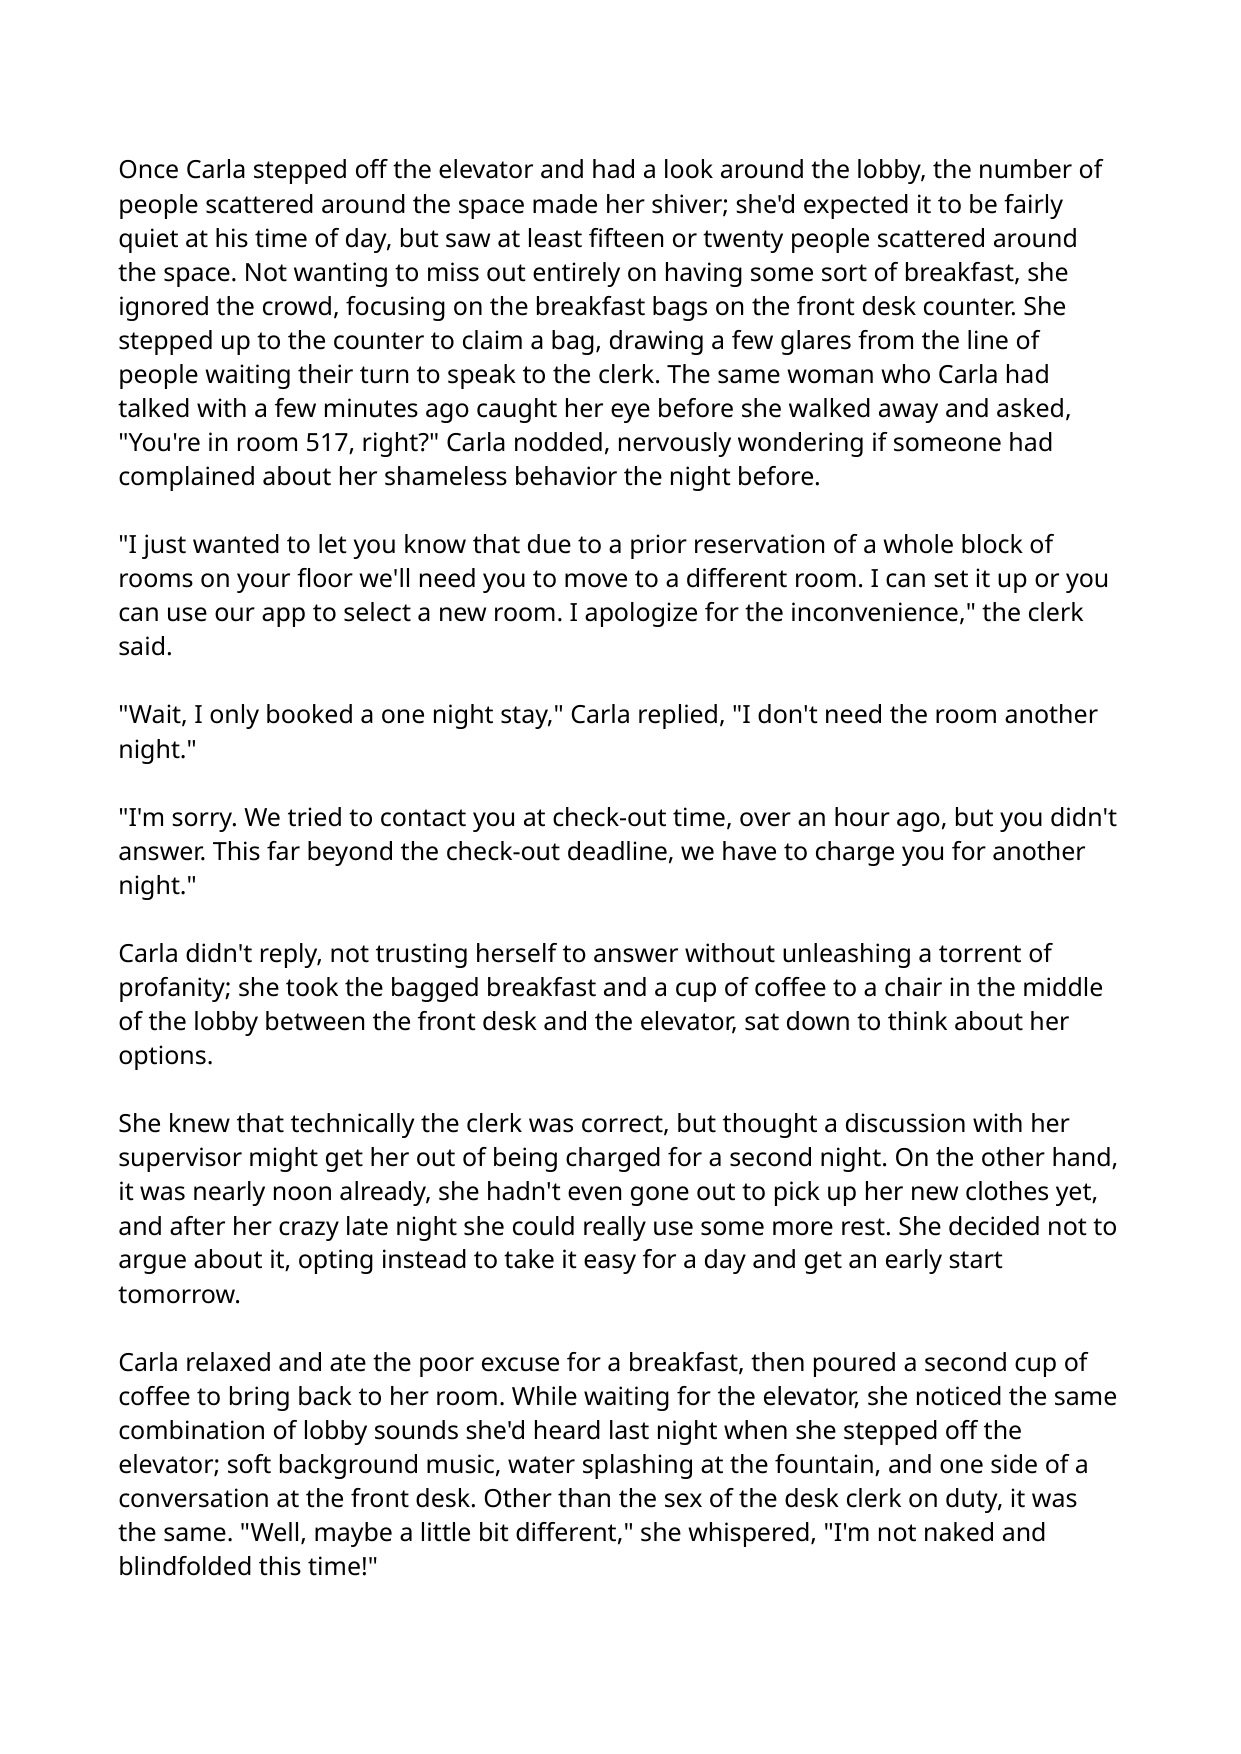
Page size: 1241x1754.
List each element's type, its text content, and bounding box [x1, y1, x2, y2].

text "I'm sorry. We tried to contact you at check-out time, over an hour ago, but you didn't answer. This far beyond the check-out deadline, we have to charge you for another night." [118, 799, 1122, 902]
text "I just wanted to let you know that due to a prior reservation of a whole block of rooms on your floor we'll need you to move to a different room. I can set it up or you can use our app to select a new room. I apologize for the inconvenience," the clerk said. [118, 527, 1122, 663]
text She knew that technically the clerk was correct, but thought a discussion with her supervisor might get her out of being charged for a second night. On the other hand, it was nearly noon already, she hadn't even gone out to pick up her new clothes yet, and after her crazy late night she could really use some more rest. She decided not to argue about it, opting instead to take it easy for a day and get an early start tomorrow. [118, 1106, 1122, 1310]
text Carla relaxed and ate the poor excuse for a breakfast, then poured a second cup of coffee to bring back to her room. While waiting for the elevator, she noticed the same combination of lobby sounds she'd heard last night when she stepped off the elevator; soft background music, water splashing at the fountain, and one side of a conversation at the front desk. Other than the sex of the desk clerk on duty, it was the same. "Well, maybe a little bit different," she whispered, "I'm not naked and blindfolded this time!" [118, 1344, 1122, 1583]
text "Wait, I only booked a one night stay," Carla replied, "I don't need the room another night." [118, 697, 1122, 765]
text Carla didn't reply, not trusting herself to answer without unleashing a torrent of profanity; she took the bagged breakfast and a cup of coffee to a chair in the middle of the lobby between the front desk and the elevator, sat down to think about her options. [118, 936, 1122, 1072]
text Once Carla stepped off the elevator and had a look around the lobby, the number of people scattered around the space made her shiver; she'd expected it to be fairly quiet at his time of day, but saw at least fifteen or twenty people scattered around the space. Not wanting to miss out entirely on having some sort of breakfast, she ignored the crowd, focusing on the breakfast bags on the front desk counter. She stepped up to the counter to claim a bag, drawing a few glares from the line of people waiting their turn to speak to the clerk. The same woman who Carla had talked with a few minutes ago caught her eye before she walked away and asked, "You're in room 517, right?" Carla nodded, nervously wondering if someone had complained about her shameless behavior the night before. [118, 152, 1122, 493]
